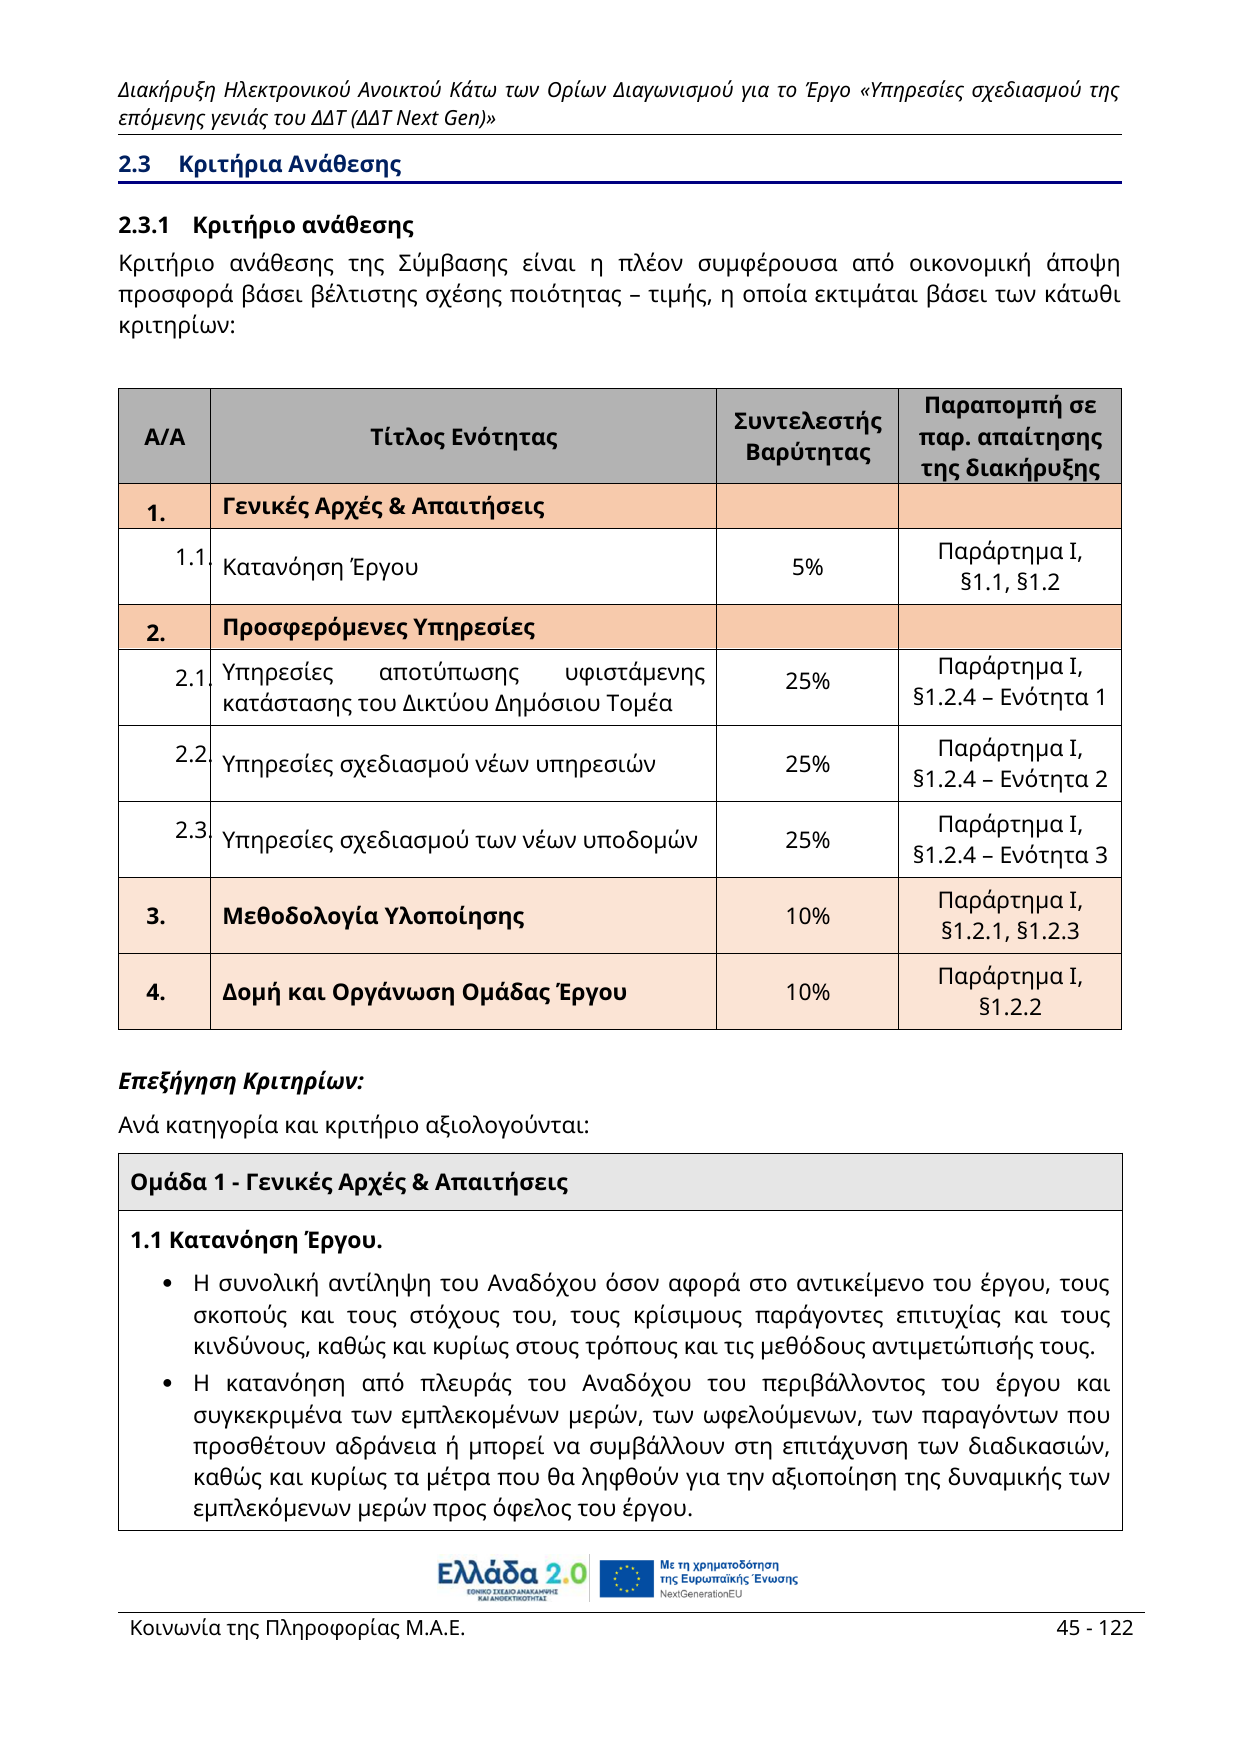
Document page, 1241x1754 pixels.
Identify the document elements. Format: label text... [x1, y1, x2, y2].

table_cell Υπηρεσίες σχεδιασμού νέων υπηρεσιών [211, 726, 716, 801]
table_cell Παράρτημα Ι, §1.2.4 – Ενότητα 2 [899, 726, 1121, 801]
table_cell [899, 484, 1121, 528]
text Επεξήγηση Κριτηρίων: [118, 1065, 1122, 1096]
table_cell Παράρτημα Ι, §1.1, §1.2 [899, 529, 1121, 604]
table_cell 25% [717, 650, 898, 724]
table_cell 25% [717, 726, 898, 801]
table_cell Δομή και Οργάνωση Ομάδας Έργου [211, 954, 716, 1029]
table_cell Κατανόηση Έργου [211, 529, 716, 604]
table_cell [119, 605, 210, 648]
table_header Α/Α [119, 389, 210, 483]
table_cell [119, 878, 210, 953]
table_cell 10% [717, 878, 898, 953]
text Ανά κατηγορία και κριτήριο αξιολογούνται: [118, 1109, 1122, 1140]
table_header Τίτλος Ενότητας [211, 389, 716, 483]
table_header Παραπομπή σε παρ. απαίτησης της διακήρυξης [899, 389, 1121, 483]
table_cell [899, 605, 1121, 648]
table_cell [119, 650, 210, 724]
table_cell Παράρτημα Ι, §1.2.4 – Ενότητα 1 [899, 650, 1121, 724]
table_cell Προσφερόμενες Υπηρεσίες [211, 605, 716, 648]
table_cell Παράρτημα Ι, §1.2.4 – Ενότητα 3 [899, 802, 1121, 877]
table_cell 25% [717, 802, 898, 877]
table_cell Υπηρεσίες σχεδιασμού των νέων υποδομών [211, 802, 716, 877]
table_cell Υπηρεσίες αποτύπωσης υφιστάμενης κατάστασης του Δικτύου Δημόσιου Τομέα [211, 650, 716, 724]
table_cell [717, 605, 898, 648]
text Κριτήριο ανάθεσης της Σύμβασης είναι η πλέον συμφέρουσα από οικονομική άποψη προσφορά βάσει βέλτιστης σχέσης ποιότητας – τιμής, η οποία εκτιμάται βάσει των κάτωθι κριτηρίων: [118, 246, 1122, 340]
table_cell [119, 726, 210, 801]
table_cell 5% [717, 529, 898, 604]
table_cell [119, 802, 210, 877]
table_cell [119, 484, 210, 528]
table_header Συντελεστής Βαρύτητας [717, 389, 898, 483]
subtitle Κριτήριο ανάθεσης [118, 209, 1122, 240]
table_cell Παράρτημα Ι, §1.2.2 [899, 954, 1121, 1029]
table_header Ομάδα 1 - Γενικές Αρχές & Απαιτήσεις [119, 1154, 1122, 1210]
table_cell [119, 529, 210, 604]
table_cell Γενικές Αρχές & Απαιτήσεις [211, 484, 716, 528]
table_cell Μεθοδολογία Υλοποίησης [211, 878, 716, 953]
table_cell 10% [717, 954, 898, 1029]
picture [437, 1554, 804, 1602]
table_cell [119, 954, 210, 1029]
table_cell [717, 484, 898, 528]
table_cell Παράρτημα Ι, §1.2.1, §1.2.3 [899, 878, 1121, 953]
subtitle Κριτήρια Ανάθεσης [118, 147, 1122, 181]
